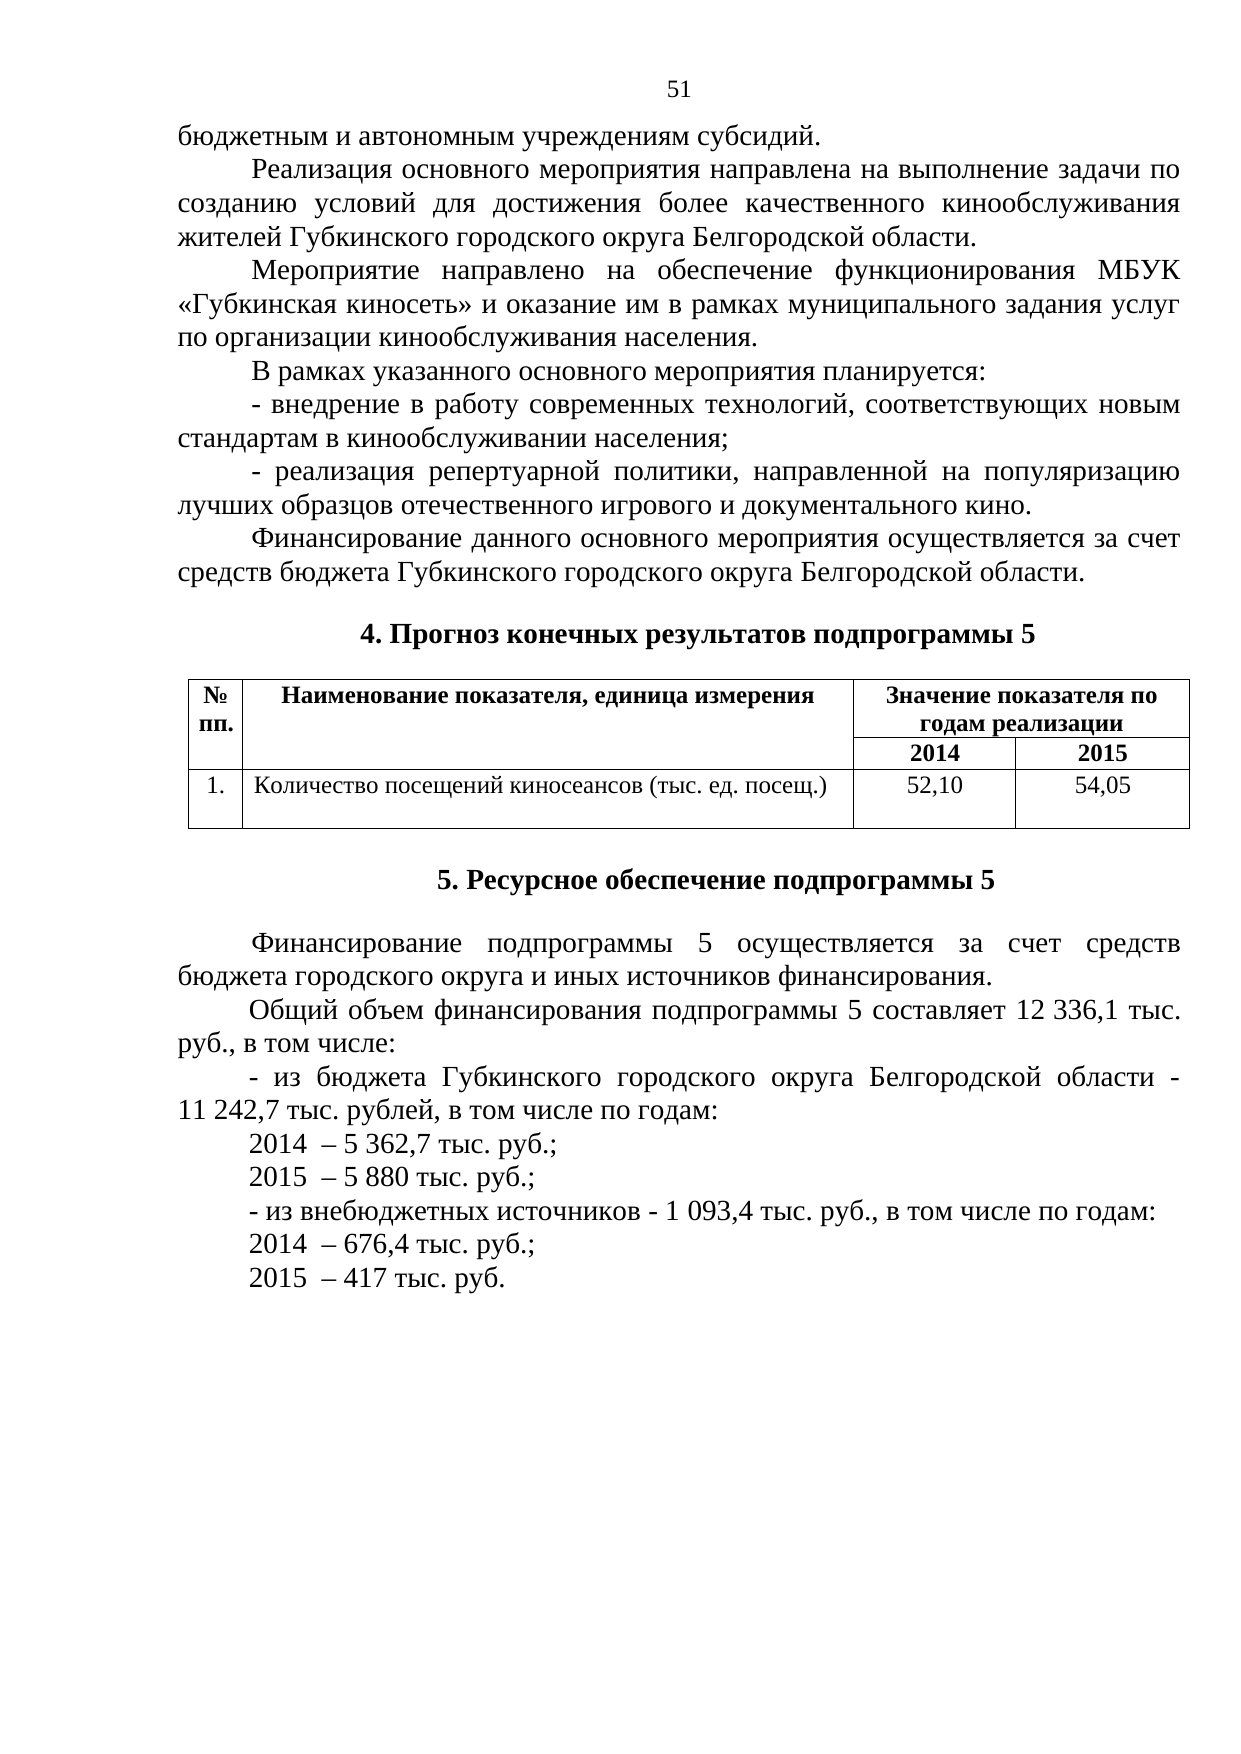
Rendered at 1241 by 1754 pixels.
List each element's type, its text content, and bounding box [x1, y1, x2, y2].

text 2015 – 5 880 тыс. руб.; [177, 1159, 1181, 1193]
text В рамках указанного основного мероприятия планируется: [177, 353, 1181, 386]
table_cell 52,10 [854, 770, 1015, 828]
table_header № пп. [189, 680, 242, 769]
text 2015 – 417 тыс. руб. [177, 1260, 1181, 1294]
text - реализация репертуарной политики, направленной на популяризацию лучших образцов отечественного игрового и документального кино. [177, 453, 1181, 521]
text Финансирование подпрограммы 5 осуществляется за счет средств бюджета городского округа и иных источников финансирования. [177, 925, 1181, 992]
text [177, 118, 1181, 152]
table_cell 54,05 [1016, 770, 1189, 828]
text Реализация основного мероприятия направлена на выполнение задачи по созданию условий для достижения более качественного кинообслуживания жителей Губкинского городского округа Белгородской области. [177, 152, 1181, 252]
table_cell 1. [189, 770, 242, 828]
text Финансирование данного основного мероприятия осуществляется за счет средств бюджета Губкинского городского округа Белгородской области. [177, 521, 1181, 588]
text - из внебюджетных источников - 1 093,4 тыс. руб., в том числе по годам: [177, 1193, 1181, 1227]
table_cell 2015 [1016, 738, 1189, 769]
table_cell Количество посещений киносеансов (тыс. ед. посещ.) [243, 770, 853, 828]
text 5. Ресурсное обеспечение подпрограммы 5 [177, 862, 1181, 896]
text - внедрение в работу современных технологий, соответствующих новым стандартам в кинообслуживании населения; [177, 386, 1181, 453]
table_header Наименование показателя, единица измерения [243, 680, 853, 769]
text 2014 – 676,4 тыс. руб.; [177, 1227, 1181, 1260]
text 4. Прогноз конечных результатов подпрограммы 5 [215, 616, 1181, 650]
text 2014 – 5 362,7 тыс. руб.; [177, 1126, 1181, 1159]
text - из бюджета Губкинского городского округа Белгородской области - 11 242,7 тыс. рублей, в том числе по годам: [177, 1059, 1181, 1126]
table_cell 2014 [854, 738, 1015, 769]
text Мероприятие направлено на обеспечение функционирования МБУК «Губкинская киносеть» и оказание им в рамках муниципального задания услуг по организации кинообслуживания населения. [177, 252, 1181, 353]
text Общий объем финансирования подпрограммы 5 составляет 12 336,1 тыс. руб., в том числе: [177, 992, 1181, 1059]
table_header Значение показателя по годам реализации [854, 680, 1189, 737]
